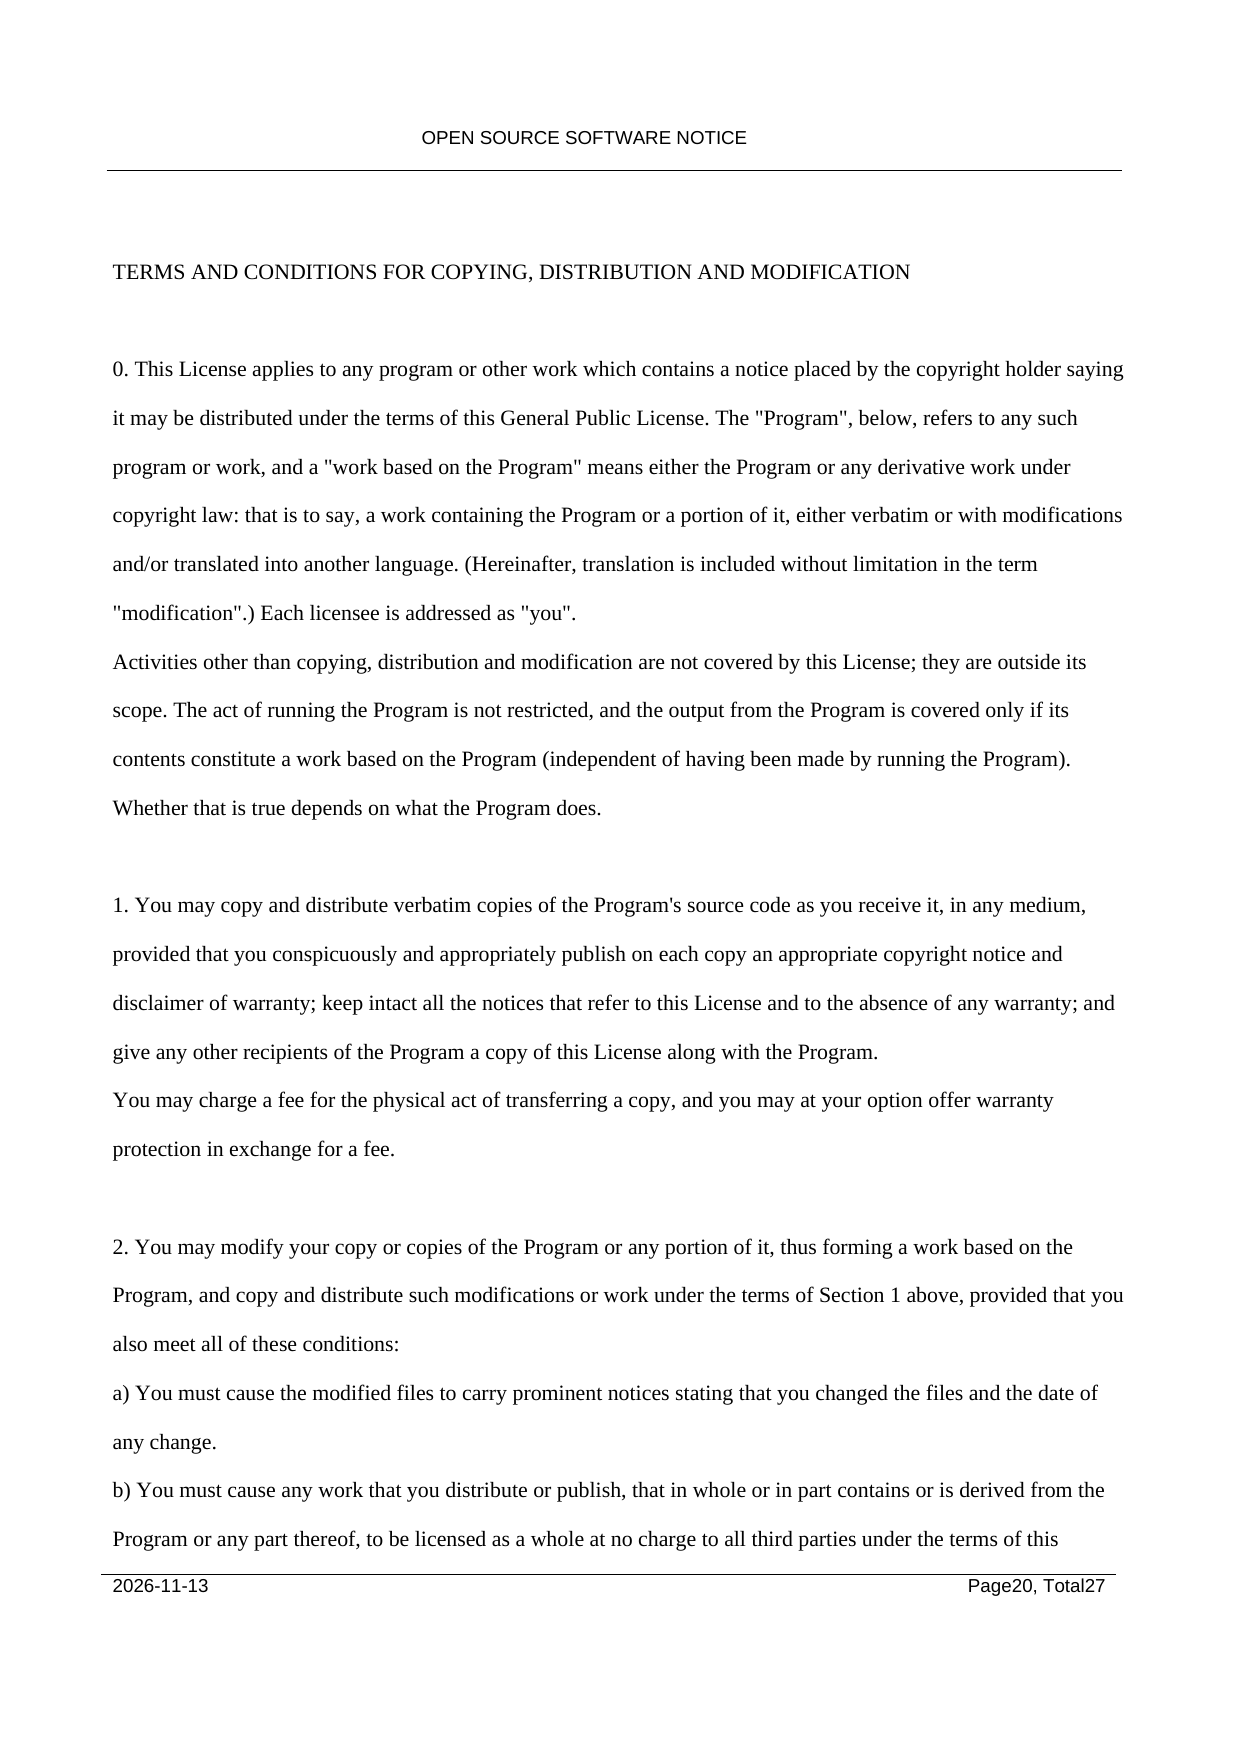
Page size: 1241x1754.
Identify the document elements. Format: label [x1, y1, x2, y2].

text [112, 206, 1128, 1555]
